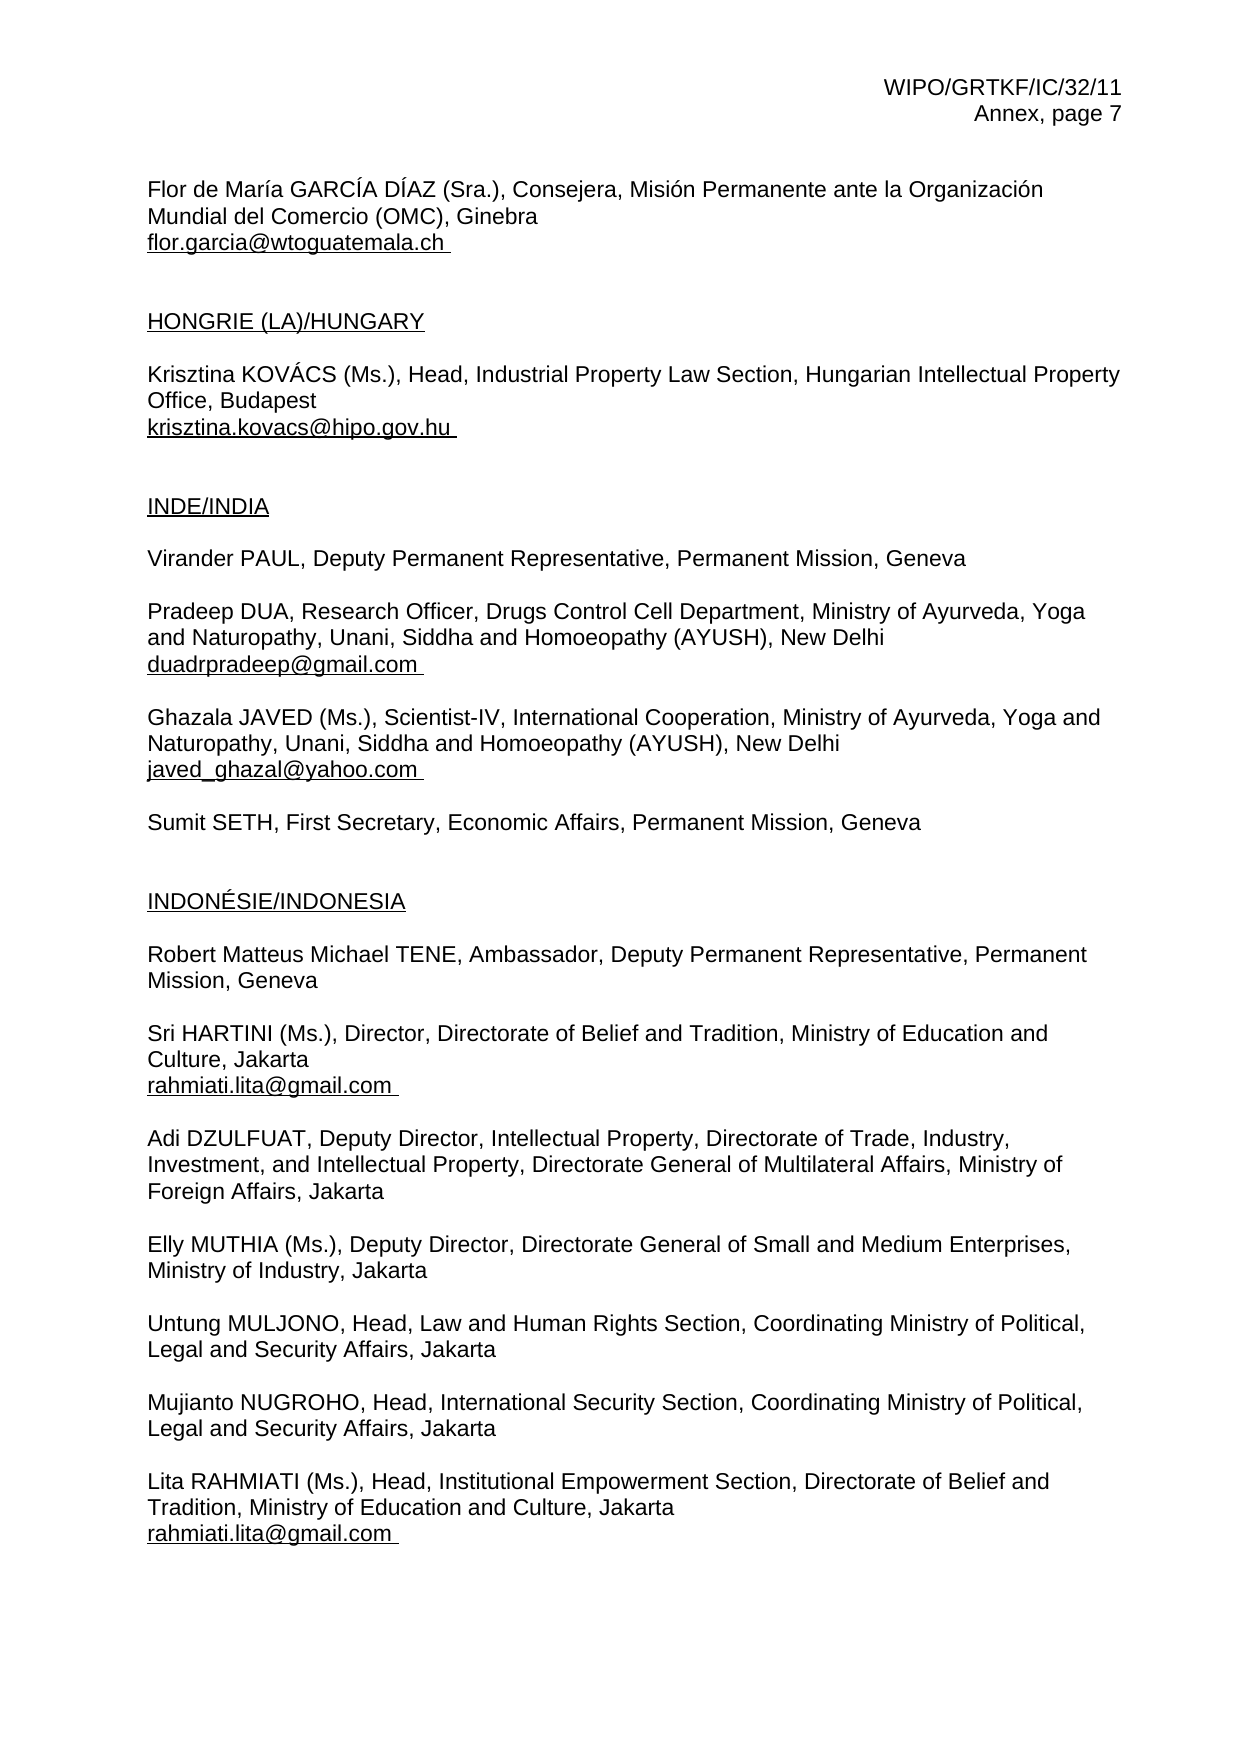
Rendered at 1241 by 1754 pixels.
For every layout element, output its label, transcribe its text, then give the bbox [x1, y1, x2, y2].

text Sumit SETH, First Secretary, Economic Affairs, Permanent Mission, Geneva [147, 809, 1122, 835]
text Flor de María GARCÍA DÍAZ (Sra.), Consejera, Misión Permanente ante la Organización Mundial del Comercio (OMC), Ginebra [147, 176, 1122, 229]
text INDE/INDIA [147, 493, 1122, 519]
text rahmiati.lita@gmail.com [147, 1520, 1122, 1547]
text Robert Matteus Michael TENE, Ambassador, Deputy Permanent Representative, Permanent Mission, Geneva [147, 941, 1122, 993]
text Untung MULJONO, Head, Law and Human Rights Section, Coordinating Ministry of Political, Legal and Security Affairs, Jakarta [147, 1309, 1122, 1362]
text Adi DZULFUAT, Deputy Director, Intellectual Property, Directorate of Trade, Industry, Investment, and Intellectual Property, Directorate General of Multilateral Affairs, Ministry of Foreign Affairs, Jakarta [147, 1125, 1122, 1204]
text javed_ghazal@yahoo.com [147, 756, 1122, 782]
text HONGRIE (LA)/HUNGARY [147, 308, 1122, 334]
text Elly MUTHIA (Ms.), Deputy Director, Directorate General of Small and Medium Enterprises, Ministry of Industry, Jakarta [147, 1231, 1122, 1283]
text Pradeep DUA, Research Officer, Drugs Control Cell Department, Ministry of Ayurveda, Yoga and Naturopathy, Unani, Siddha and Homoeopathy (AYUSH), New Delhi [147, 598, 1122, 651]
text Krisztina KOVÁCS (Ms.), Head, Industrial Property Law Section, Hungarian Intellectual Property Office, Budapest [147, 361, 1122, 413]
text rahmiati.lita@gmail.com [147, 1072, 1122, 1099]
text flor.garcia@wtoguatemala.ch [147, 229, 1122, 255]
text Mujianto NUGROHO, Head, International Security Section, Coordinating Ministry of Political, Legal and Security Affairs, Jakarta [147, 1389, 1122, 1441]
text Virander PAUL, Deputy Permanent Representative, Permanent Mission, Geneva [147, 545, 1122, 572]
text krisztina.kovacs@hipo.gov.hu [147, 413, 1122, 440]
text Ghazala JAVED (Ms.), Scientist-IV, International Cooperation, Ministry of Ayurveda, Yoga and Naturopathy, Unani, Siddha and Homoeopathy (AYUSH), New Delhi [147, 703, 1122, 756]
text Sri HARTINI (Ms.), Director, Directorate of Belief and Tradition, Ministry of Education and Culture, Jakarta [147, 1020, 1122, 1072]
text Lita RAHMIATI (Ms.), Head, Institutional Empowerment Section, Directorate of Belief and Tradition, Ministry of Education and Culture, Jakarta [147, 1468, 1122, 1520]
text duadrpradeep@gmail.com [147, 651, 1122, 677]
text INDONÉSIE/INDONESIA [147, 888, 1122, 914]
